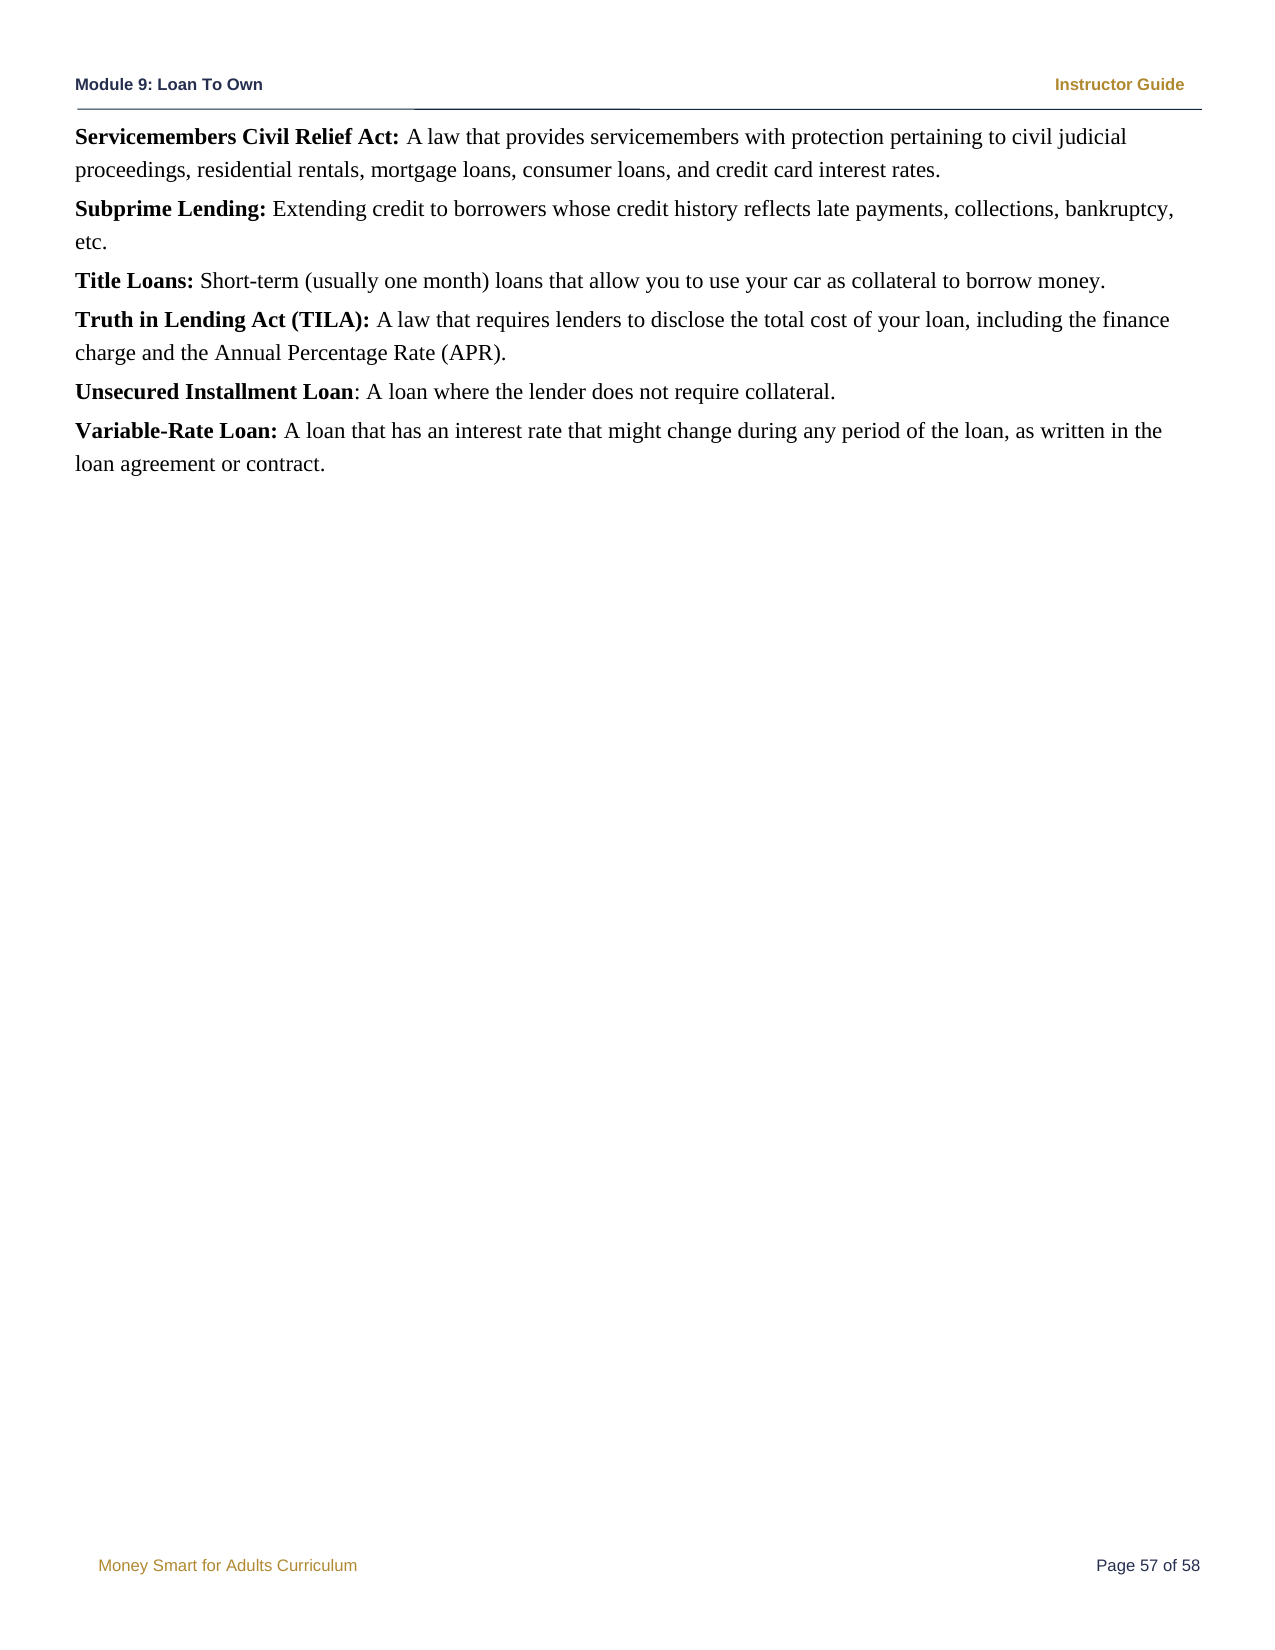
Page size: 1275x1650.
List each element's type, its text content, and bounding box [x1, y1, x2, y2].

text Truth in Lending Act (TILA): A law that requires lenders to disclose the total cost of your loan, including the finance charge and the Annual Percentage Rate (APR). [75, 306, 1200, 366]
text Subprime Lending: Extending credit to borrowers whose credit history reflects late payments, collections, bankruptcy, etc. [75, 195, 1200, 254]
text Unsecured Installment Loan: A loan where the lender does not require collateral. [75, 378, 1200, 405]
text Variable-Rate Loan: A loan that has an interest rate that might change during any period of the loan, as written in the loan agreement or contract. [75, 417, 1200, 477]
text Servicemembers Civil Relief Act: A law that provides servicemembers with protection pertaining to civil judicial proceedings, residential rentals, mortgage loans, consumer loans, and credit card interest rates. [75, 123, 1200, 182]
text Title Loans: Short-term (usually one month) loans that allow you to use your car as collateral to borrow money. [75, 267, 1200, 293]
